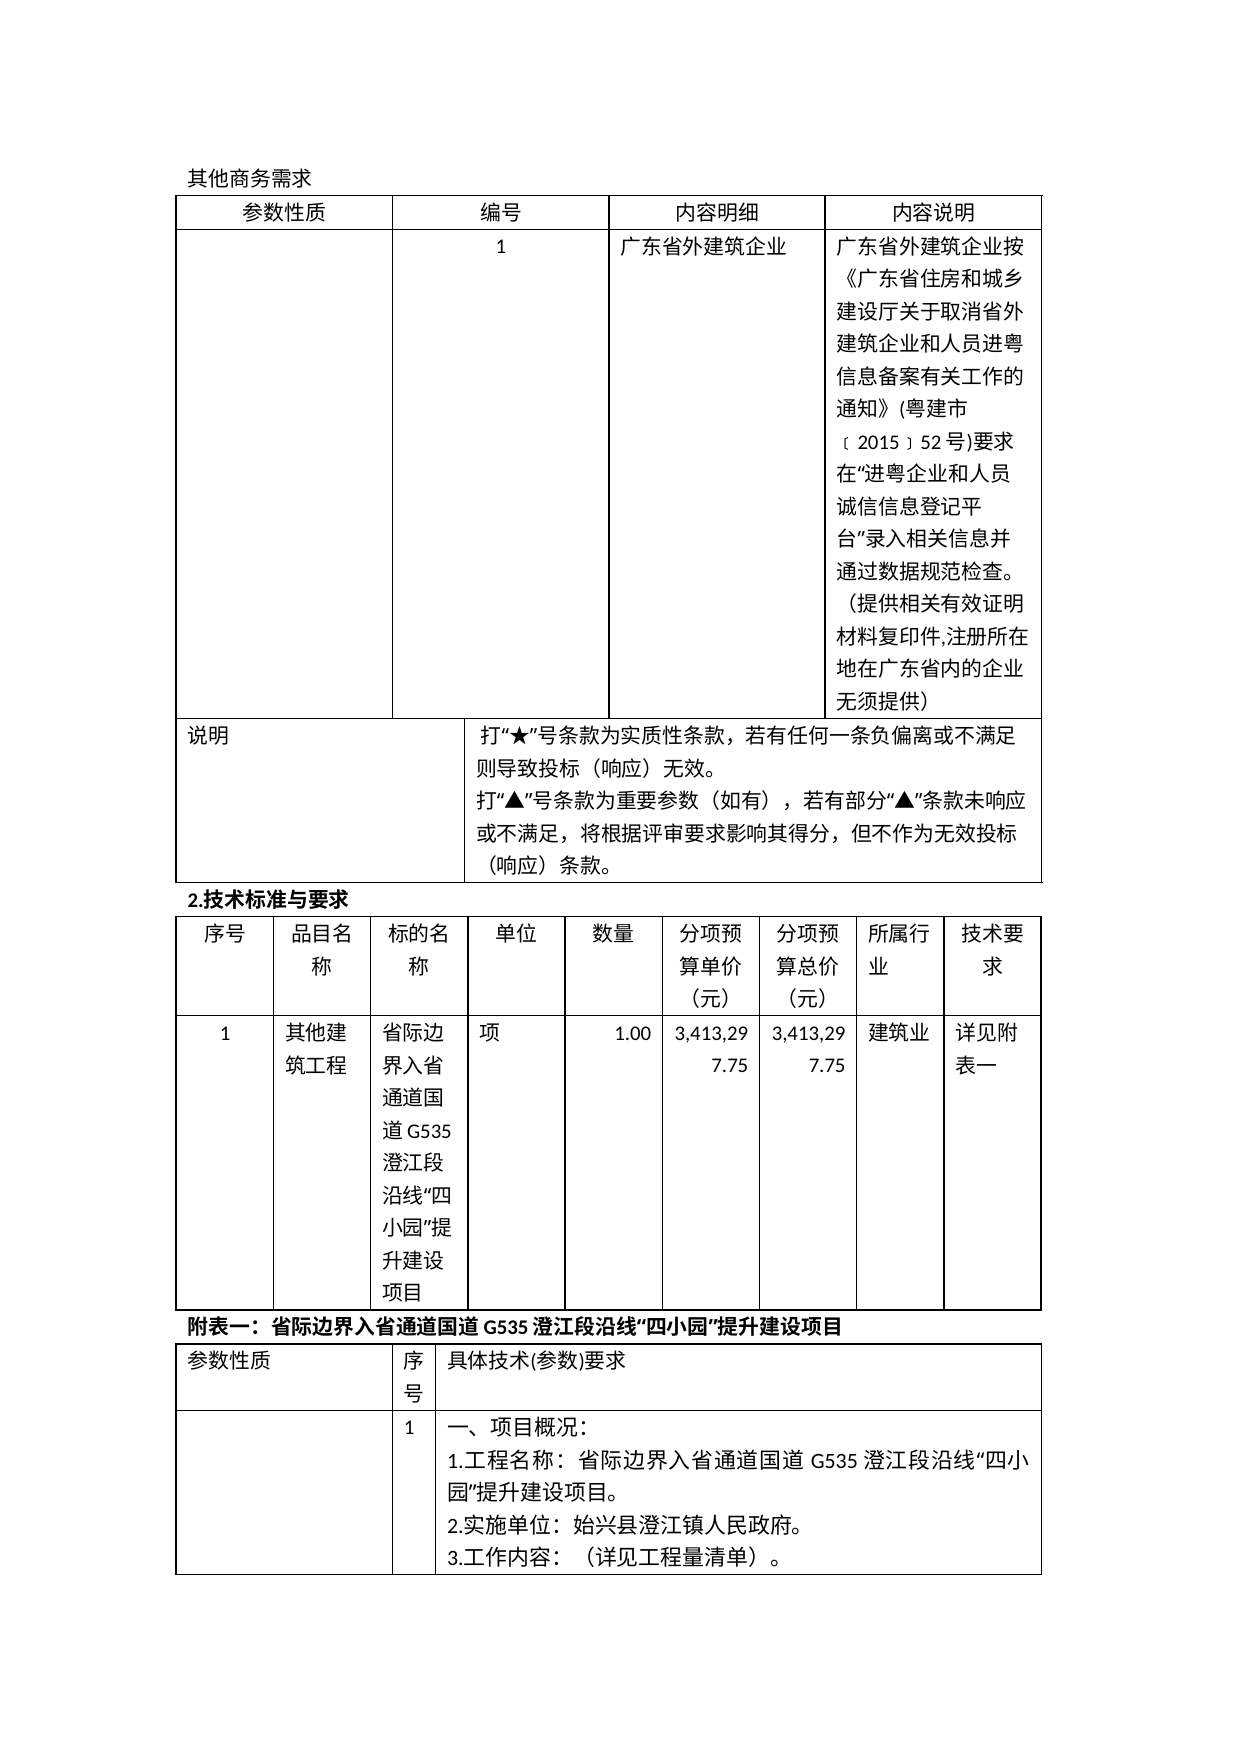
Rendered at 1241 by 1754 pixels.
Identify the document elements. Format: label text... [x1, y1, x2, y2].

table_cell 3,413,297.75 [760, 1016, 856, 1309]
table_header 品目名称 [274, 917, 370, 1015]
table_header 说明 [177, 719, 464, 882]
table_cell 1 [393, 1411, 435, 1573]
table_cell 其他建筑工程 [274, 1016, 370, 1309]
table_header 参数性质 [177, 196, 392, 228]
table_cell 1.00 [566, 1016, 662, 1309]
table_header 具体技术(参数)要求 [436, 1345, 1041, 1409]
table_header 标的名称 [371, 917, 467, 1015]
table_cell [177, 1411, 392, 1573]
table_cell [177, 230, 392, 718]
table_cell 1 [393, 230, 608, 718]
table_cell 建筑业 [857, 1016, 943, 1309]
table_cell 1 [177, 1016, 273, 1309]
table_header 内容说明 [826, 196, 1041, 228]
text 附表一：省际边界入省通道国道G535澄江段沿线“四小园”提升建设项目 [187, 1310, 1053, 1343]
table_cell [436, 1411, 1041, 1573]
table_header 参数性质 [177, 1345, 392, 1409]
table_cell 3,413,297.75 [663, 1016, 759, 1309]
table_header 数量 [566, 917, 662, 1015]
table_header 内容明细 [610, 196, 824, 228]
table_cell 广东省外建筑企业 [610, 230, 824, 718]
table_header 序号 [177, 917, 273, 1015]
table_cell 项 [469, 1016, 564, 1309]
table_header 所属行业 [857, 917, 943, 1015]
table_cell 广东省外建筑企业按《广东省住房和城乡建设厅关于取消省外建筑企业和人员进粤信息备案有关工作的通知》(粤建市﹝2015﹞52号)要求在“进粤企业和人员诚信信息登记平台”录入相关信息并通过数据规范检查。（提供相关有效证明材料复印件,注册所在地在广东省内的企业无须提供） [826, 230, 1041, 718]
table_cell 省际边界入省通道国道G535澄江段沿线“四小园”提升建设项目 [371, 1016, 467, 1309]
table_cell 详见附表一 [945, 1016, 1040, 1309]
table_header 单位 [469, 917, 564, 1015]
table_header 序号 [393, 1345, 435, 1409]
table_header 分项预算单价（元） [663, 917, 759, 1015]
table_header 打“★”号条款为实质性条款，若有任何一条负偏离或不满足则导致投标（响应）无效。 打“▲”号条款为重要参数（如有），若有部分“▲”条款未响应或不满足，将根据评审要求影响其得分，但不作为无效投标（响应）条款。 [465, 719, 1041, 882]
table_header 分项预算总价（元） [760, 917, 856, 1015]
text 其他商务需求 [187, 162, 1053, 194]
table_header 编号 [393, 196, 608, 228]
text 2.技术标准与要求 [187, 883, 1053, 916]
table_header 技术要求 [945, 917, 1040, 1015]
